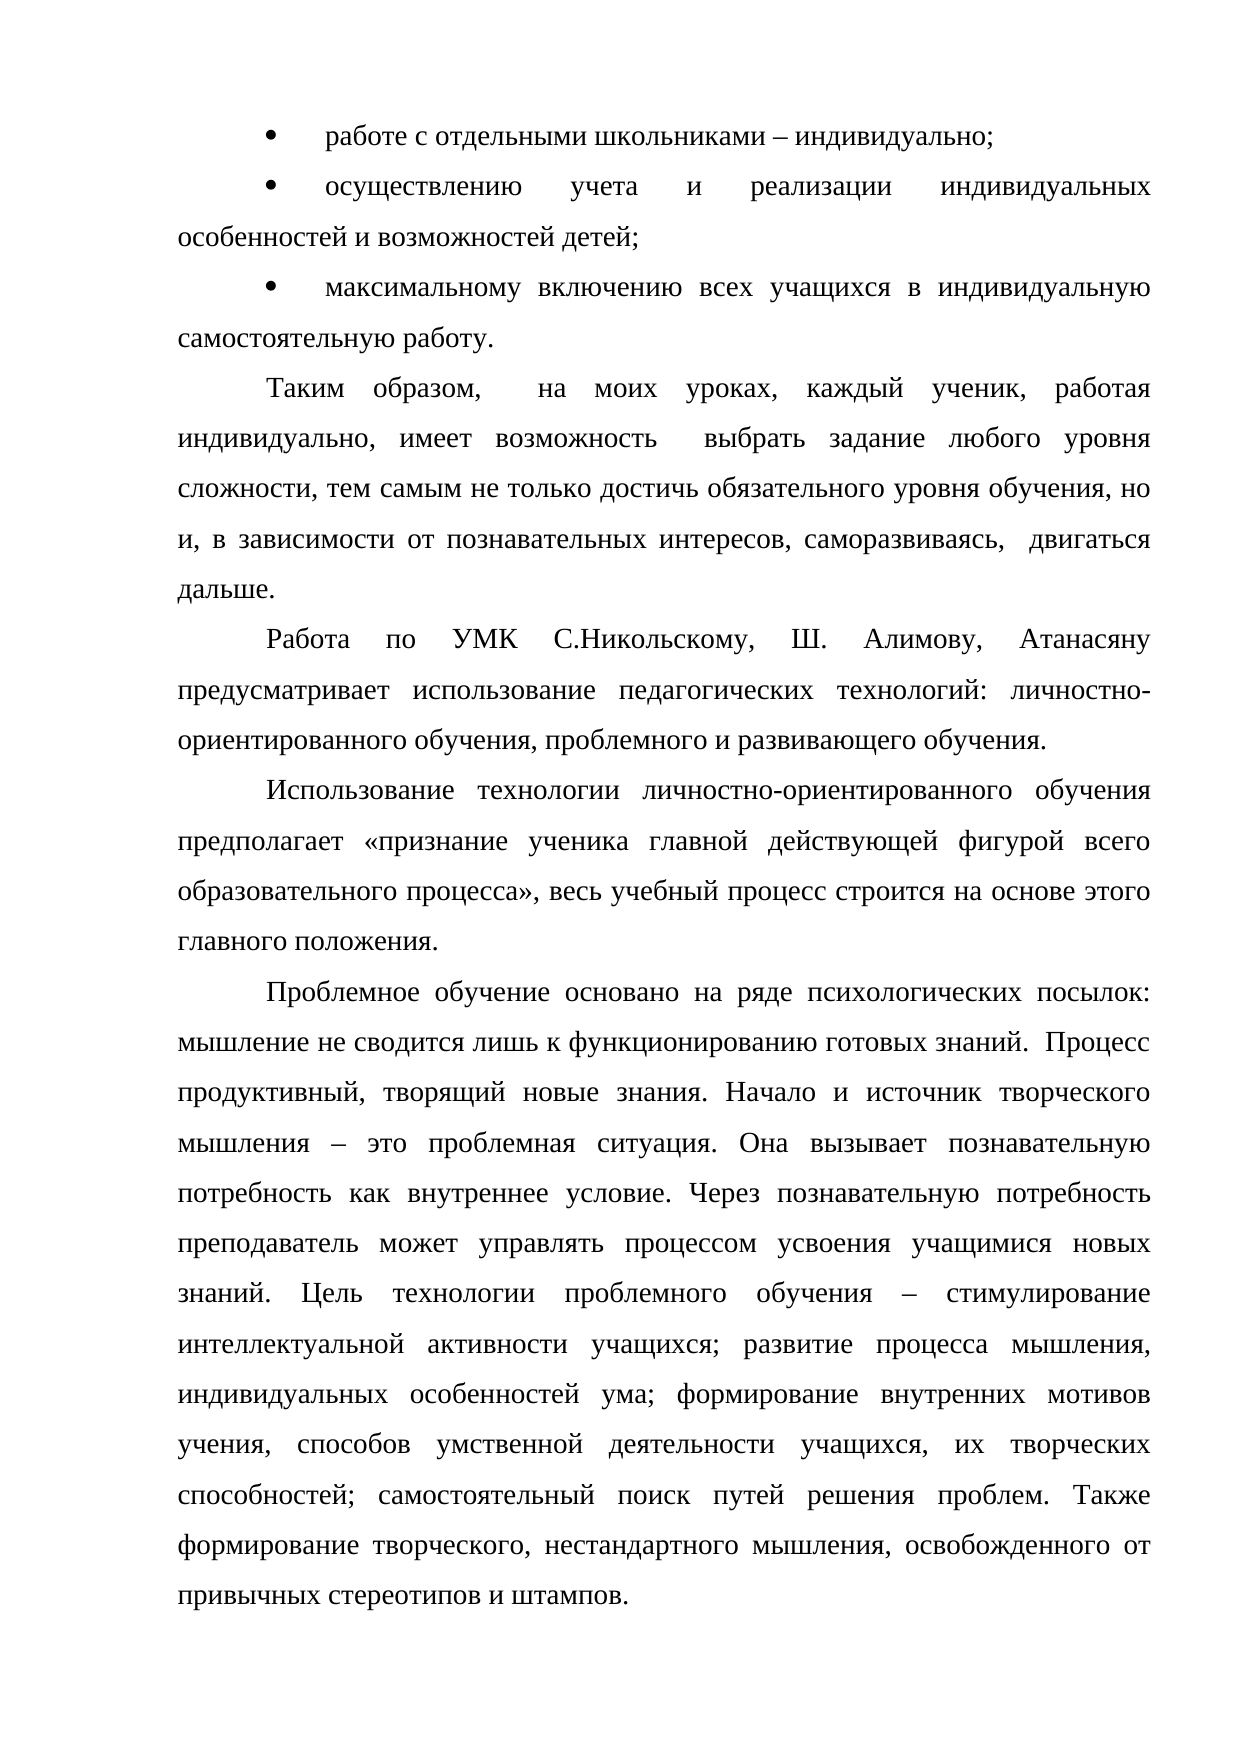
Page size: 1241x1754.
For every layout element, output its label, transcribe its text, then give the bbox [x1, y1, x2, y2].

list максимальному включению всех учащихся в индивидуальную самостоятельную работу. [177, 269, 1152, 353]
text Работа по УМК С.Никольскому, Ш. Алимову, Атанасяну предусматривает использование педагогических технологий: личностно-ориентированного обучения, проблемного и развивающего обучения. [177, 622, 1152, 756]
text Проблемное обучение основано на ряде психологических посылок: мышление не сводится лишь к функционированию готовых знаний. Процесс продуктивный, творящий новые знания. Начало и источник творческого мышления – это проблемная ситуация. Она вызывает познавательную потребность как внутреннее условие. Через познавательную потребность преподаватель может управлять процессом усвоения учащимися новых знаний. Цель технологии проблемного обучения – стимулирование интеллектуальной активности учащихся; развитие процесса мышления, индивидуальных особенностей ума; формирование внутренних мотивов учения, способов умственной деятельности учащихся, их творческих способностей; самостоятельный поиск путей решения проблем. Также формирование творческого, нестандартного мышления, освобожденного от привычных стереотипов и штампов. [177, 974, 1152, 1611]
list работе с отдельными школьниками – индивидуально; [177, 118, 1152, 152]
list осуществлению учета и реализации индивидуальных особенностей и возможностей детей; [177, 168, 1152, 252]
text Использование технологии личностно-ориентированного обучения предполагает «признание ученика главной действующей фигурой всего образовательного процесса», весь учебный процесс строится на основе этого главного положения. [177, 772, 1152, 957]
text Таким образом, на моих уроках, каждый ученик, работая индивидуально, имеет возможность выбрать задание любого уровня сложности, тем самым не только достичь обязательного уровня обучения, но и, в зависимости от познавательных интересов, саморазвиваясь, двигаться дальше. [177, 370, 1152, 605]
